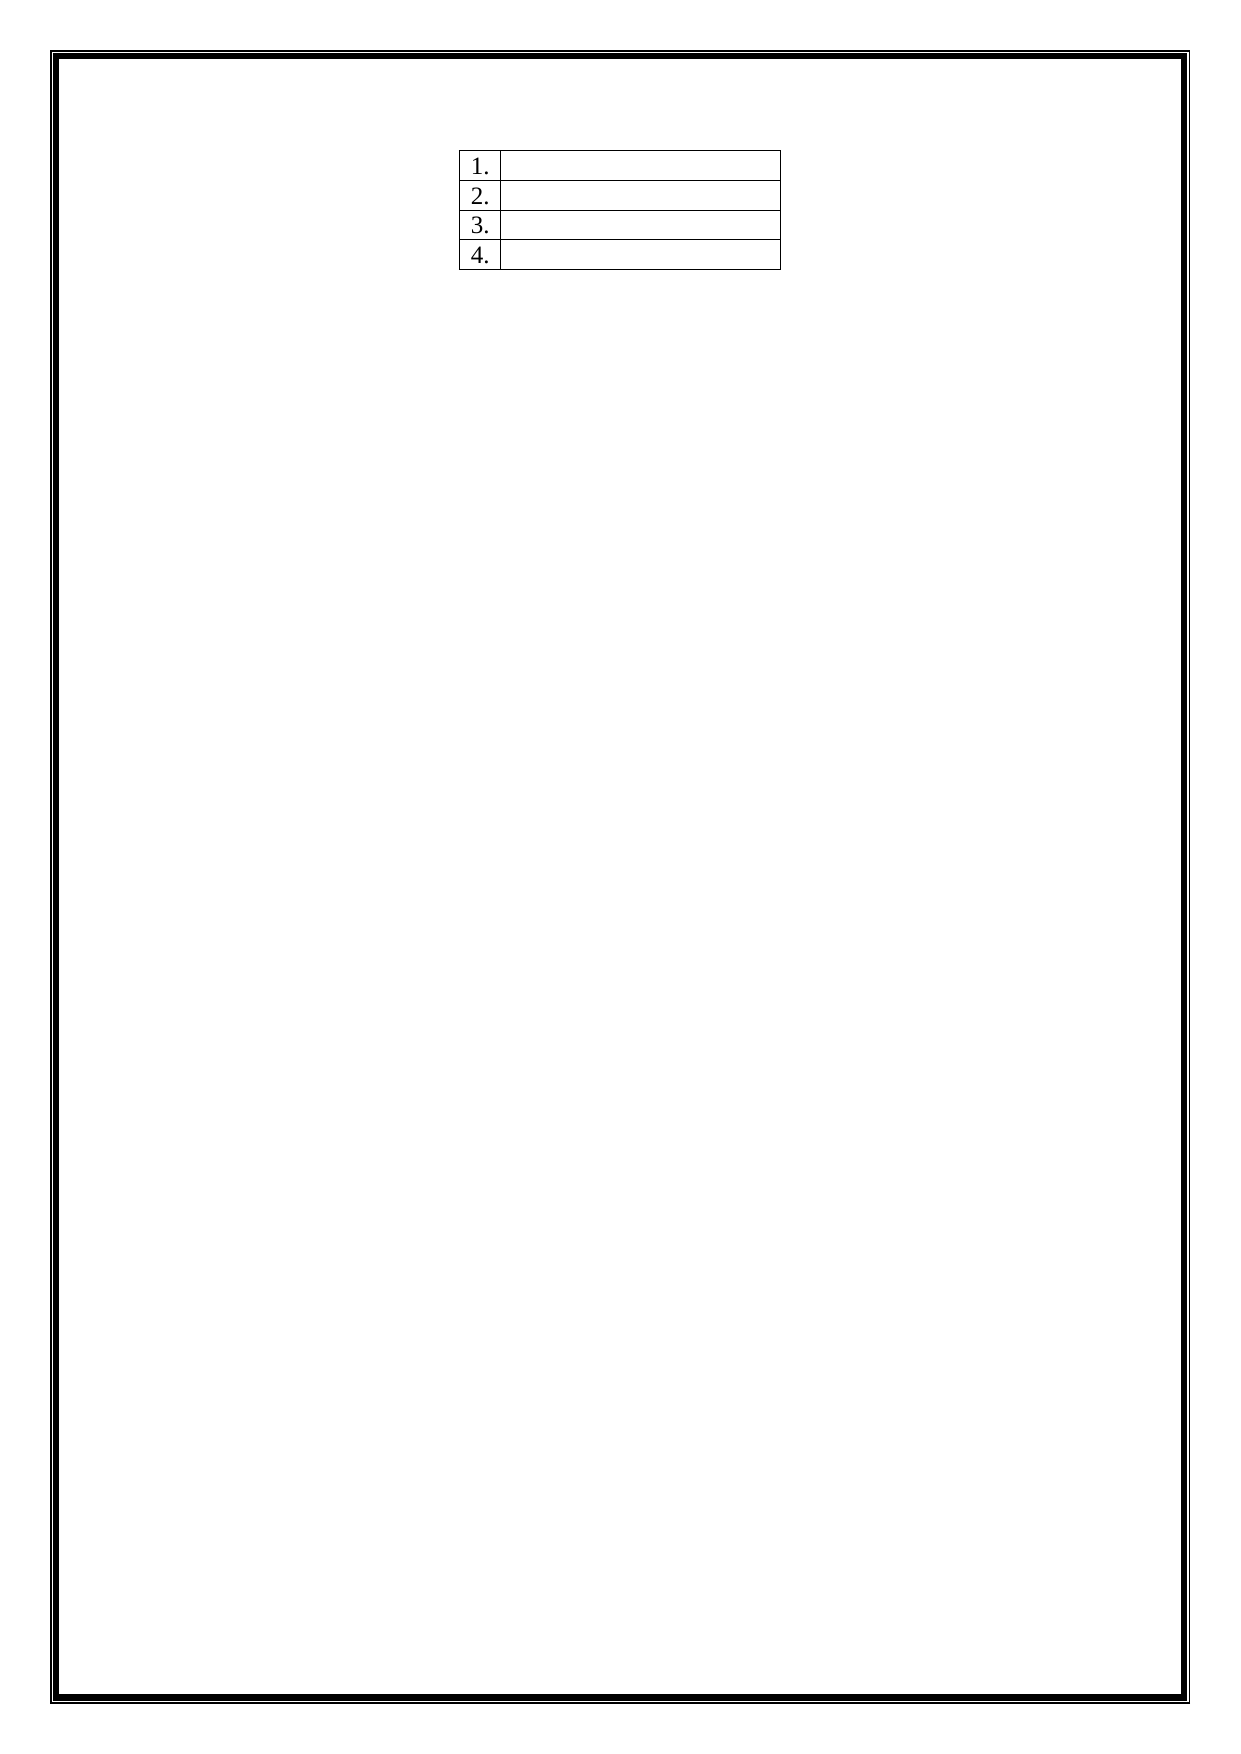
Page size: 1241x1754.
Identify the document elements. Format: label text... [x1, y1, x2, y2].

table_cell [501, 240, 780, 269]
table_cell 2. [460, 181, 500, 209]
table_cell [501, 181, 780, 209]
table_cell 3. [460, 211, 500, 239]
table_header [501, 151, 780, 180]
table_cell 4. [460, 240, 500, 269]
table_cell [501, 211, 780, 239]
table_header 1. [460, 151, 500, 180]
